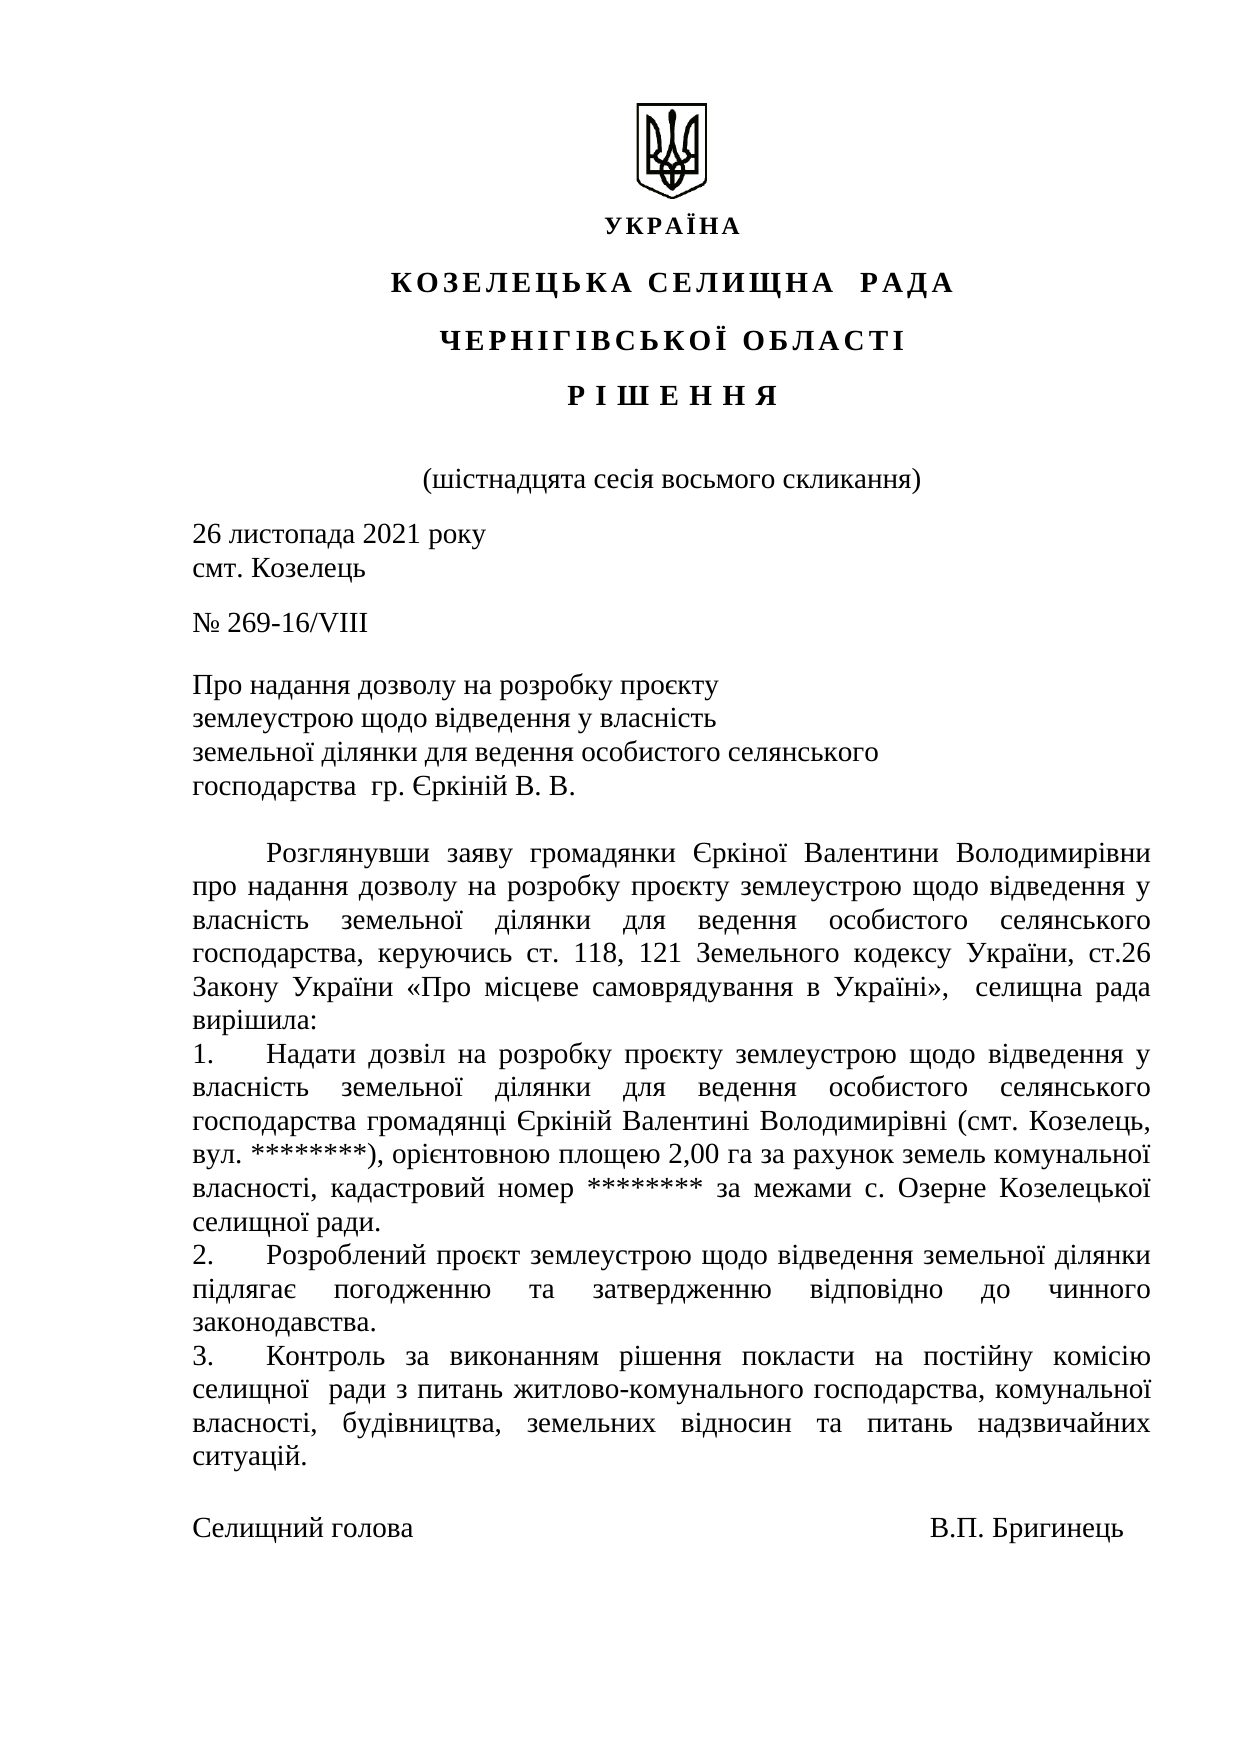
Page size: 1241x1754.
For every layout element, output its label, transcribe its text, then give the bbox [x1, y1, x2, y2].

picture [636, 103, 707, 199]
text земельної ділянки для ведення особистого селянського [192, 734, 1152, 768]
list Розроблений проєкт землеустрою щодо відведення земельної ділянки підлягає погодженню та затвердженню відповідно до чинного законодавства. [192, 1237, 1152, 1338]
subtitle № 269-16/VIII [192, 605, 1152, 638]
subtitle (шістнадцята сесія восьмого скликання) [192, 461, 1152, 494]
subtitle РІШЕННЯ [192, 378, 1152, 411]
subtitle смт. Козелець [192, 550, 1152, 583]
subtitle КОЗЕЛЕЦЬКА СЕЛИЩНА РАДА [192, 265, 1152, 298]
text Розглянувши заяву громадянки Єркіної Валентини Володимирівни про надання дозволу на розробку проєкту землеустрою щодо відведення у власність земельної ділянки для ведення особистого селянського господарства, керуючись ст. 118, 121 Земельного кодексу України, ст.26 Закону України «Про місцеве самоврядування в Україні», селищна рада вирішила: [192, 835, 1152, 1036]
subtitle 26 листопада 2021 року [192, 516, 1152, 550]
subtitle Україна [192, 211, 1152, 240]
list Надати дозвіл на розробку проєкту землеустрою щодо відведення у власність земельної ділянки для ведення особистого селянського господарства громадянці Єркіній Валентині Володимирівні (смт. Козелець, вул. ********), орієнтовною площею 2,00 га за рахунок земель комунальної власності, кадастровий номер ******** за межами с. Озерне Козелецької селищної ради. [192, 1036, 1152, 1237]
text господарства гр. Єркіній В. В. [192, 768, 1152, 801]
text землеустрою щодо відведення у власність [192, 701, 1152, 734]
text Про надання дозволу на розробку проєкту [192, 667, 1152, 701]
list Селищний голова В.П. Бригинець [192, 1511, 1152, 1544]
subtitle ЧЕРНІГІВСЬКОЇ ОБЛАСТІ [192, 323, 1152, 357]
list Контроль за виконанням рішення покласти на постійну комісію селищної ради з питань житлово-комунального господарства, комунальної власності, будівництва, земельних відносин та питань надзвичайних ситуацій. [192, 1338, 1152, 1472]
